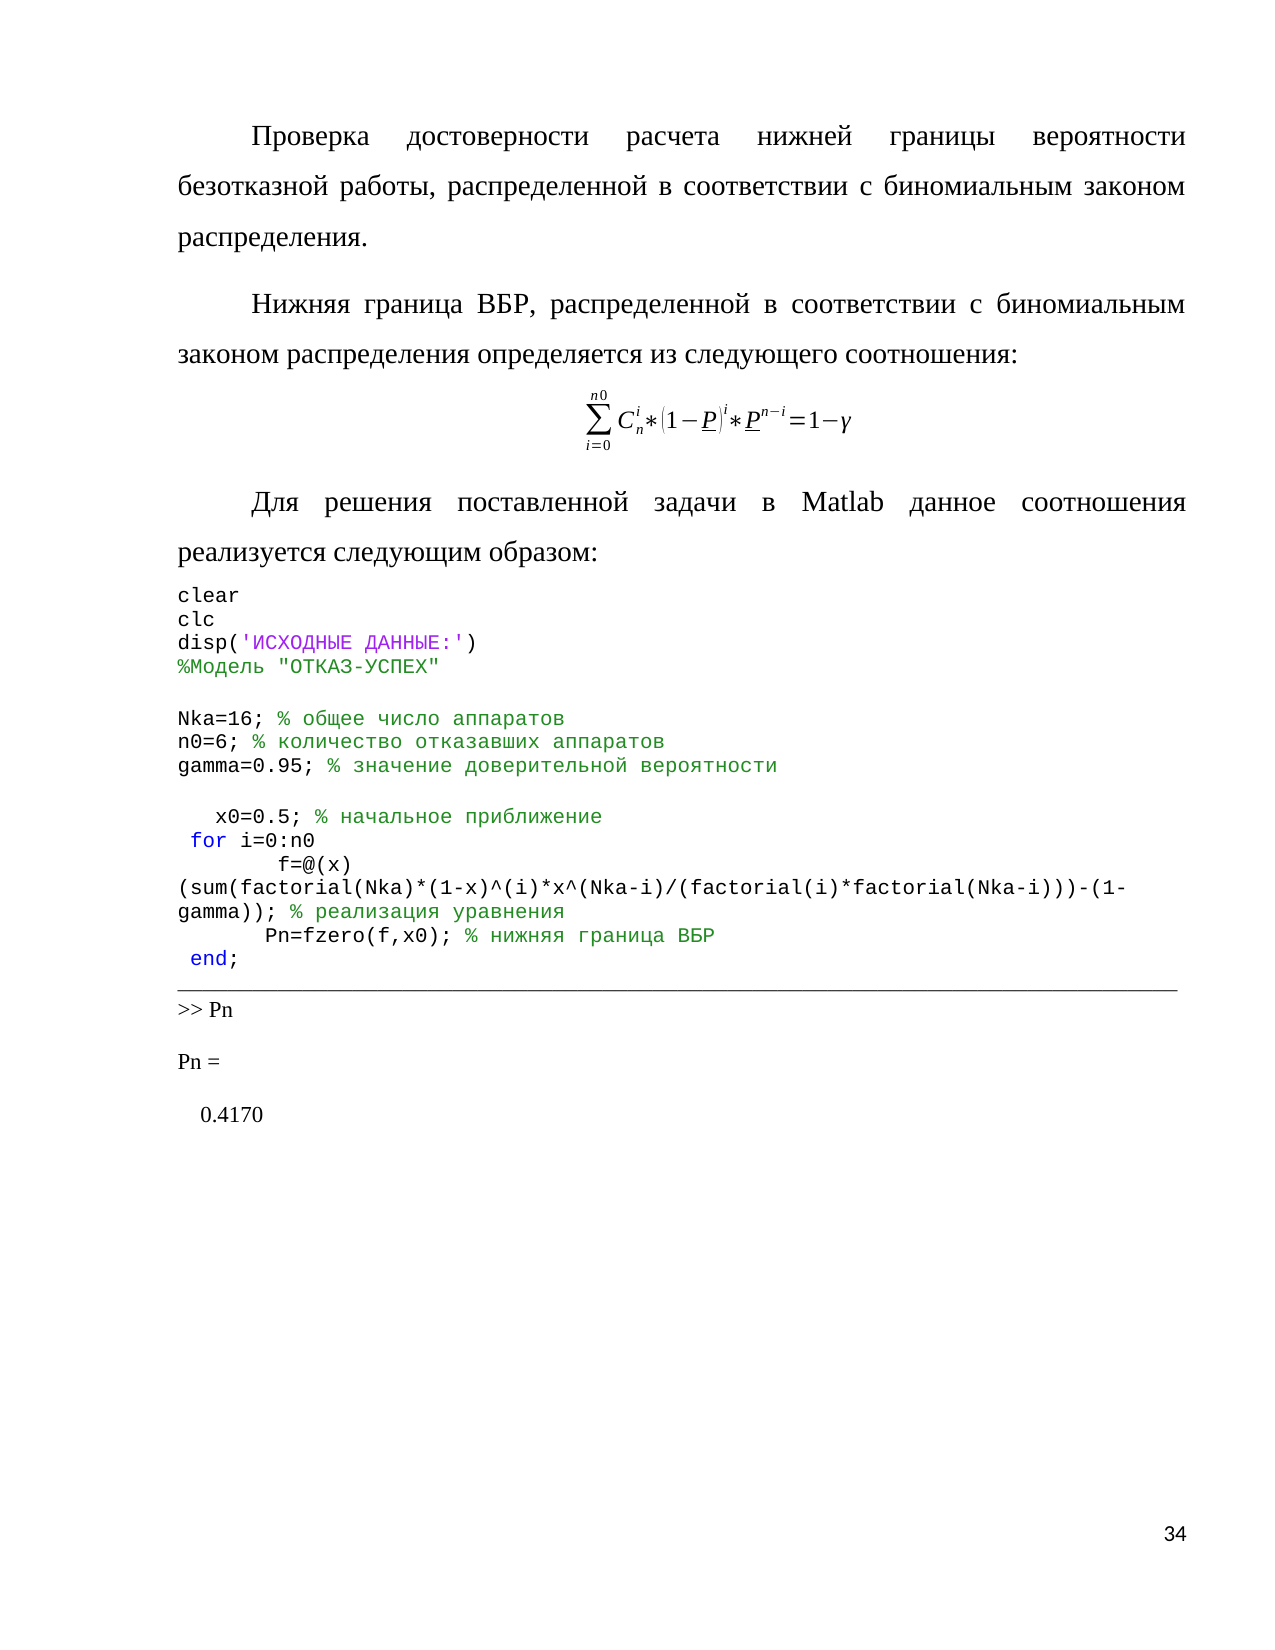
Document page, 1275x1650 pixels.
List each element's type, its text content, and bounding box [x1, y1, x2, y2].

text Pn=fzero(f,x0); % нижняя граница ВБР [177, 925, 1186, 948]
text Для решения поставленной задачи в Matlab данное соотношения реализуется следующим образом: [177, 484, 1186, 568]
text end; [177, 948, 1186, 972]
text Pn = [177, 1048, 1186, 1075]
text Проверка достоверности расчета нижней границы вероятности безотказной работы, распределенной в соответствии с биномиальным законом распределения. [177, 118, 1186, 252]
text n0=6; % количество отказавших аппаратов [177, 731, 1186, 755]
text gamma=0.95; % значение доверительной вероятности [177, 755, 1186, 778]
text for i=0:n0 [177, 830, 1186, 854]
text ________________________________________________________________________________ [177, 972, 1186, 996]
text %Модель "ОТКАЗ-УСПЕХ" [177, 656, 1186, 679]
text >> Pn [177, 996, 1186, 1022]
text f=@(x) (sum(factorial(Nka)*(1-x)^(i)*x^(Nka-i)/(factorial(i)*factorial(Nka-i)))-(1-gamma)); % реализация уравнения [177, 854, 1186, 925]
text Nka=16; % общее число аппаратов [177, 707, 1186, 731]
text clc [177, 608, 1186, 632]
text Нижняя граница ВБР, распределенной в соответствии с биномиальным законом распределения определяется из следующего соотношения: [177, 286, 1186, 369]
text clear [177, 585, 1186, 608]
text x0=0.5; % начальное приближение [177, 806, 1186, 830]
text 0.4170 [177, 1101, 1186, 1127]
text disp('ИСХОДНЫЕ ДАННЫЕ:') [177, 632, 1186, 656]
